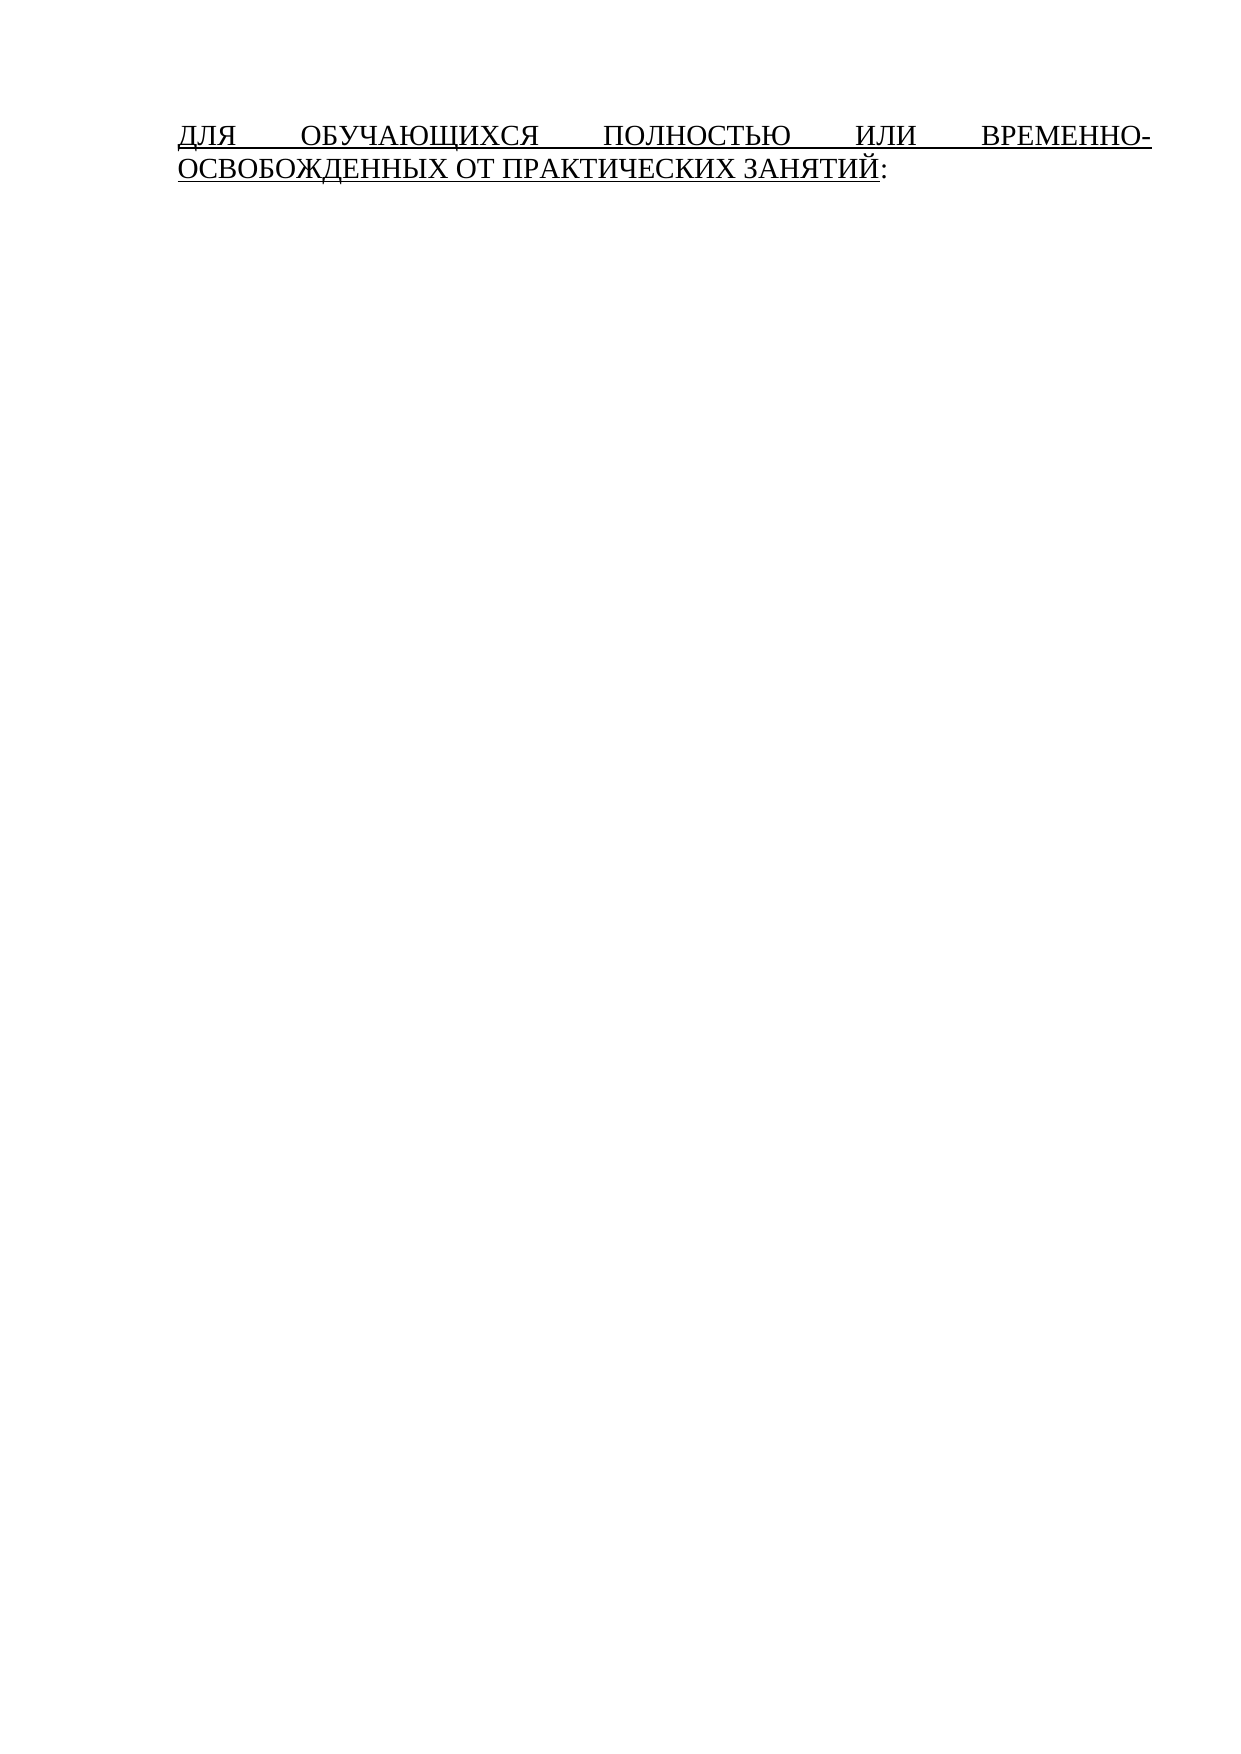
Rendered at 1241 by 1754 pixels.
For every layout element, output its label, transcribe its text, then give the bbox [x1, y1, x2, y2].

text ДЛЯ ОБУЧАЮЩИХСЯ ПОЛНОСТЬЮ ИЛИ ВРЕМЕННО-ОСВОБОЖДЕННЫХ ОТ ПРАКТИЧЕСКИХ ЗАНЯТИЙ: [177, 149, 1152, 185]
text ДЛЯ ОБУЧАЮЩИХСЯ ПОЛНОСТЬЮ ИЛИ ВРЕМЕННО-ОСВОБОЖДЕННЫХ ОТ ПРАКТИЧЕСКИХ ЗАНЯТИЙ: [177, 118, 1152, 147]
